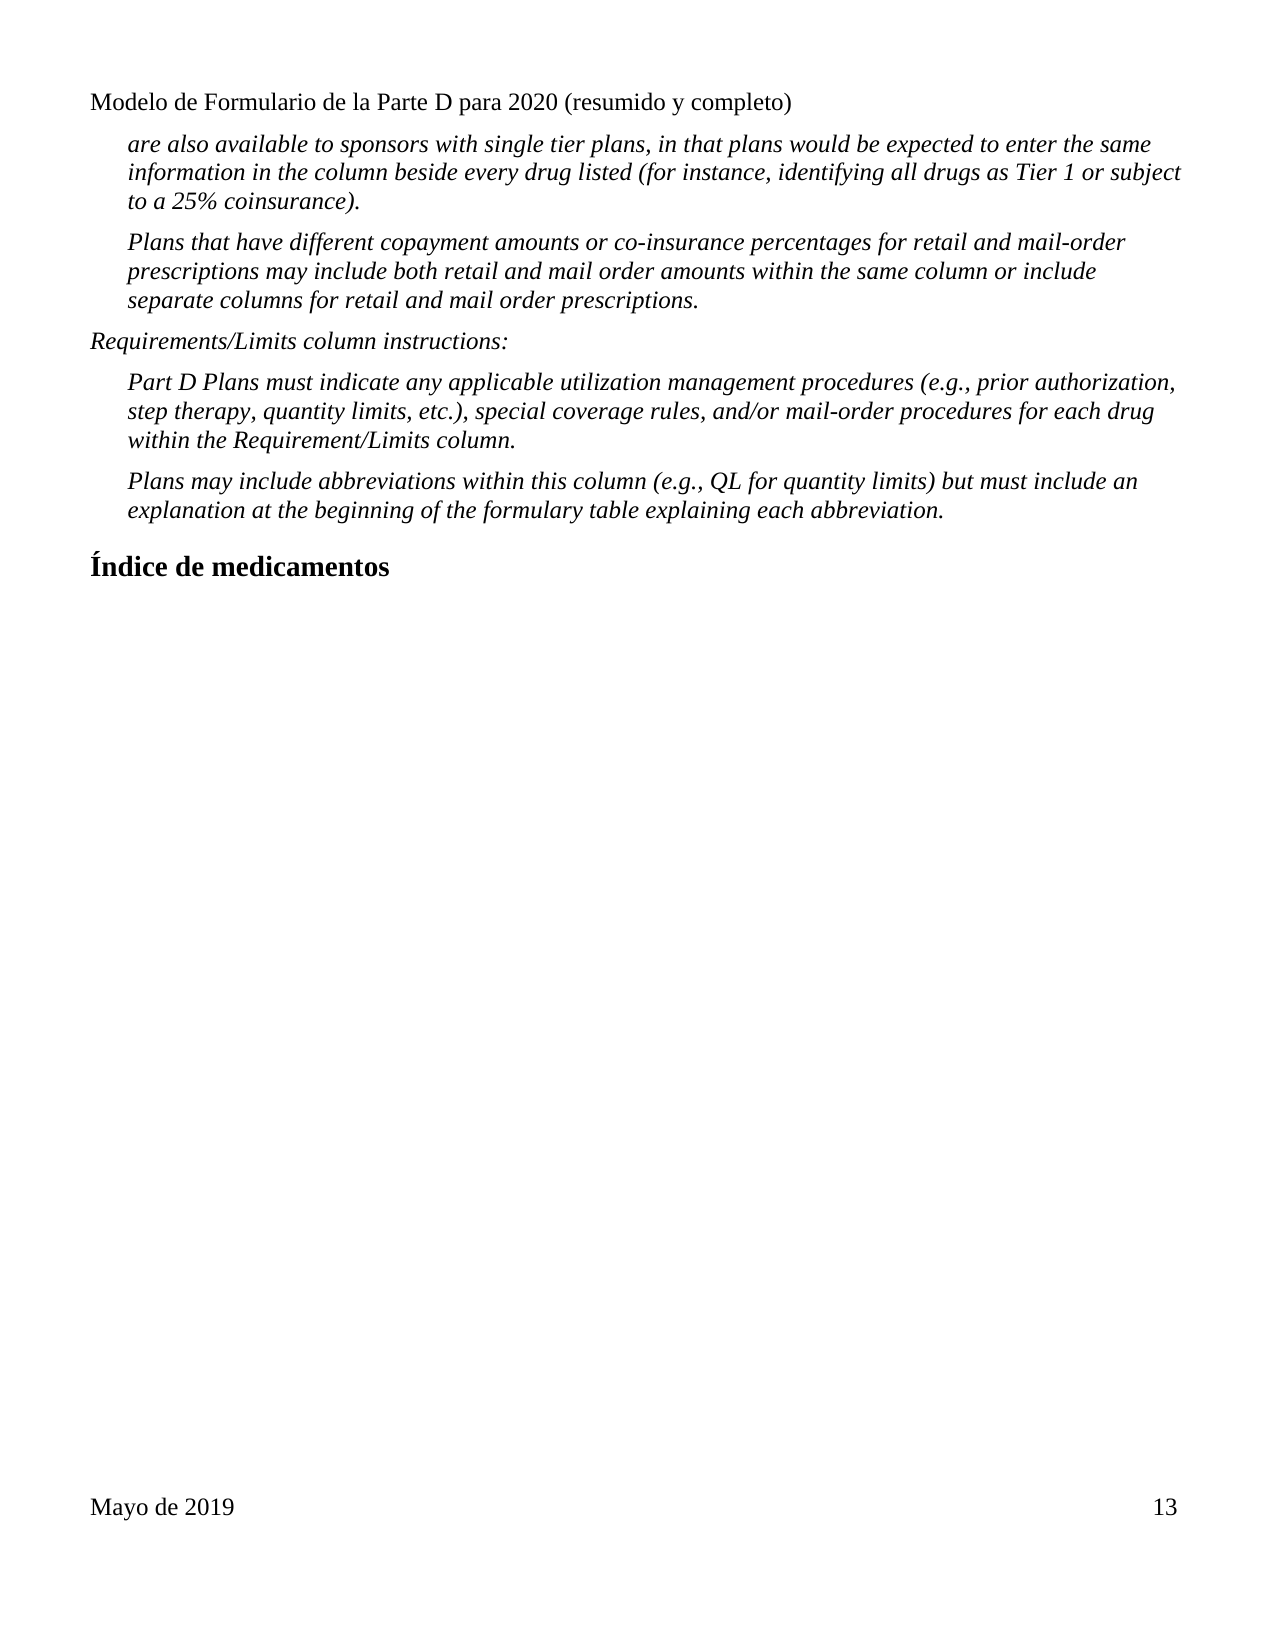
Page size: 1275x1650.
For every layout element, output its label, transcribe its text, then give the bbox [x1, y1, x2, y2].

text Plans that have different copayment amounts or co-insurance percentages for retail and mail-order prescriptions may include both retail and mail order amounts within the same column or include separate columns for retail and mail order prescriptions. [127, 227, 1185, 314]
text Plans may include abbreviations within this column (e.g., QL for quantity limits) but must include an explanation at the beginning of the formulary table explaining each abbreviation. [127, 466, 1185, 524]
text Requirements/Limits column instructions: [90, 326, 1185, 355]
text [127, 129, 1185, 215]
text Part D Plans must indicate any applicable utilization management procedures (e.g., prior authorization, step therapy, quantity limits, etc.), special coverage rules, and/or mail-order procedures for each drug within the Requirement/Limits column. [127, 367, 1185, 454]
subtitle Índice de medicamentos [90, 549, 1185, 582]
